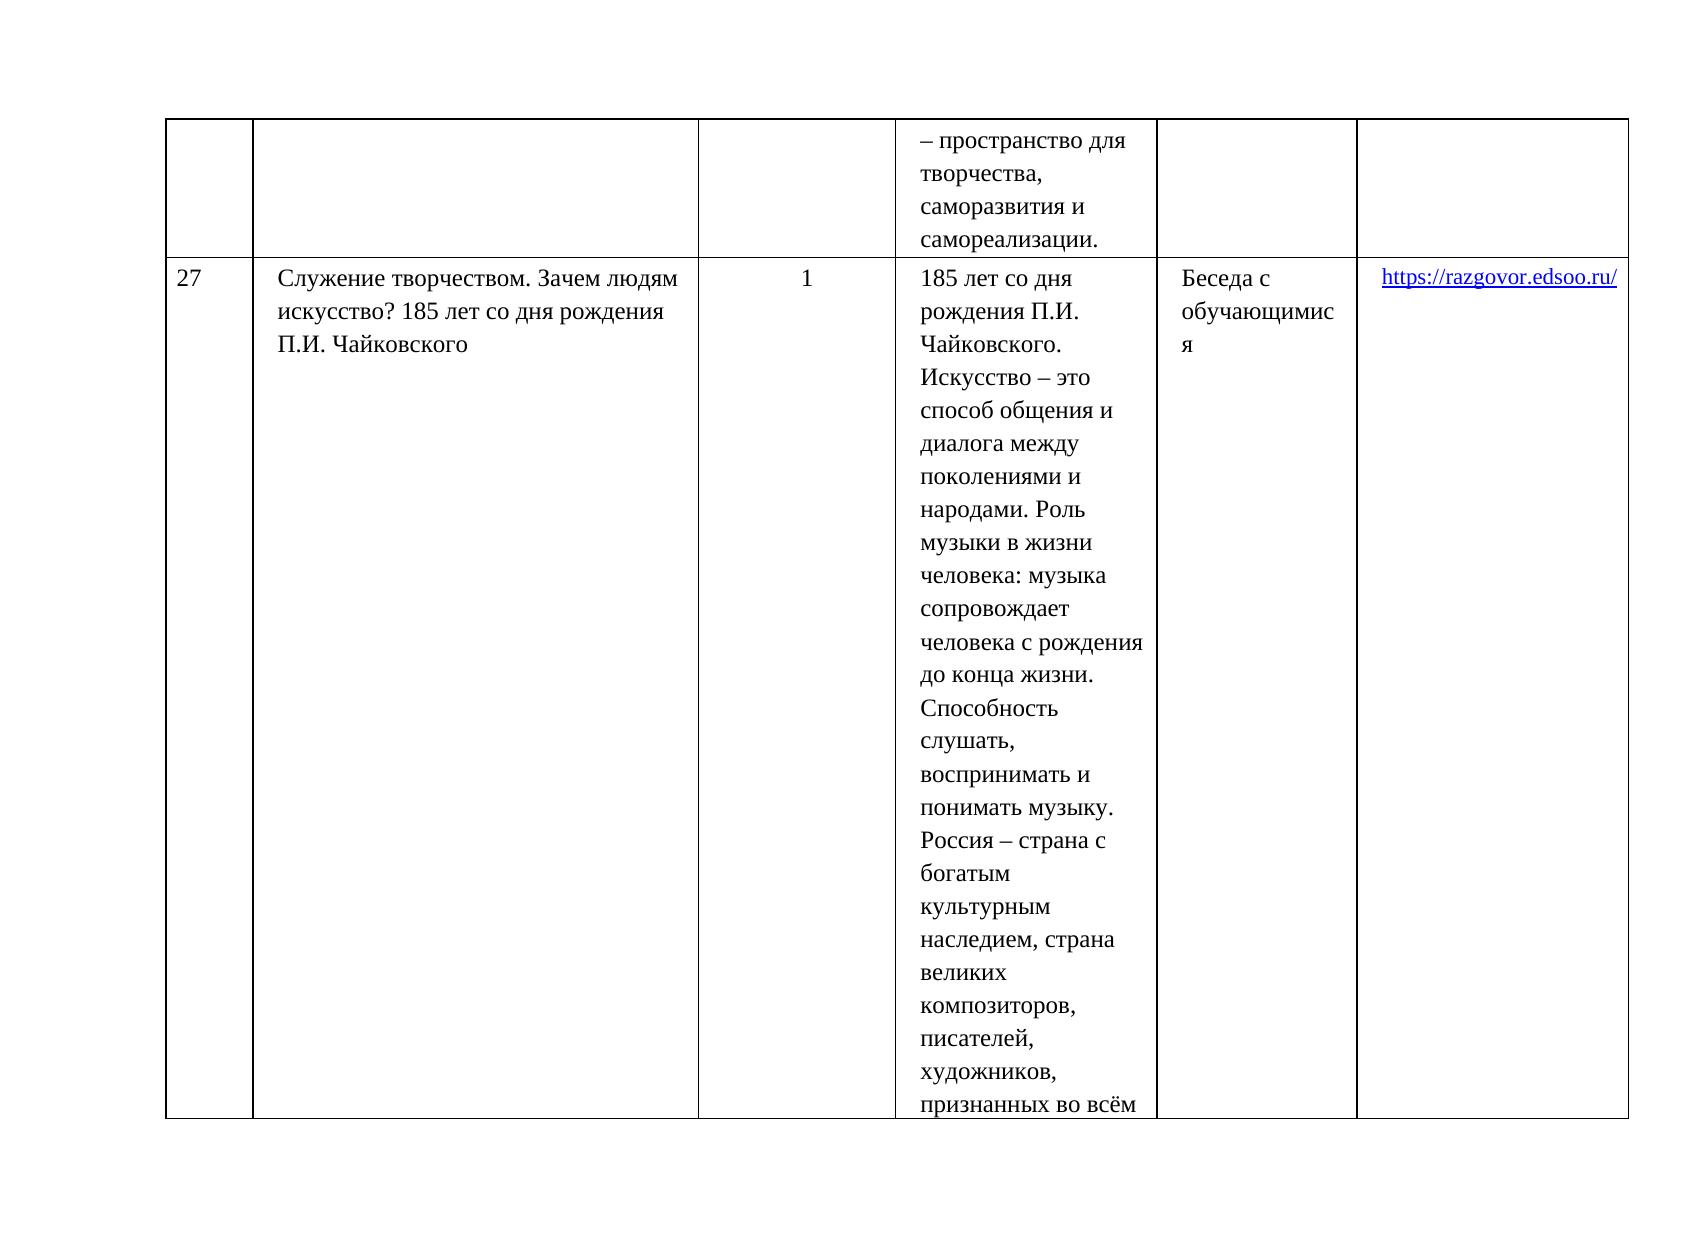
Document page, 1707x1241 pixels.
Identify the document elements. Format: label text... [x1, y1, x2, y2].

table_cell 27 [167, 258, 252, 1118]
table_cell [1158, 120, 1356, 257]
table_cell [254, 258, 698, 1118]
table_cell 1 [699, 120, 895, 257]
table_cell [1358, 258, 1628, 1118]
table_cell 26 [167, 120, 252, 257]
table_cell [1158, 258, 1356, 1118]
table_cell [1358, 120, 1628, 257]
table_cell 1 [699, 258, 895, 1118]
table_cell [896, 120, 1156, 257]
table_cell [254, 120, 698, 257]
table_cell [896, 258, 1156, 1118]
